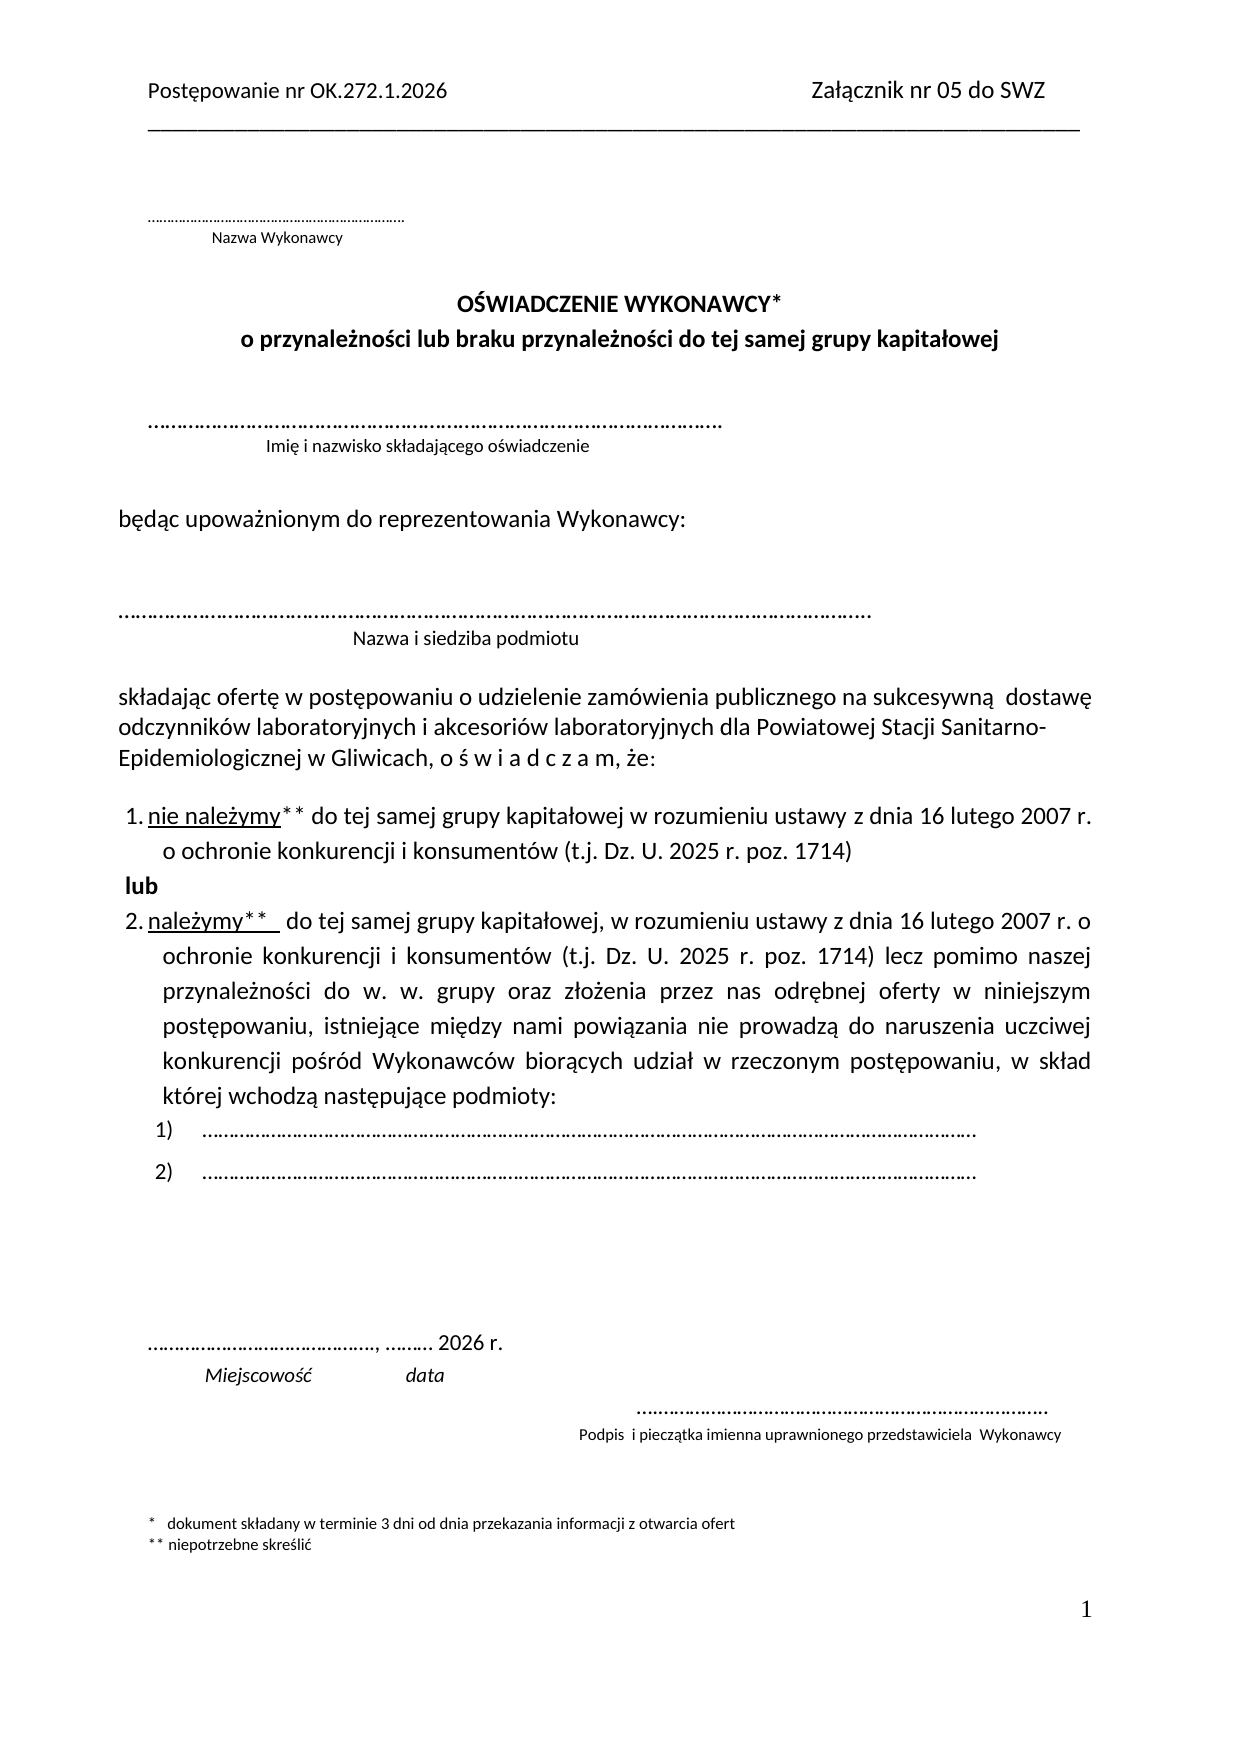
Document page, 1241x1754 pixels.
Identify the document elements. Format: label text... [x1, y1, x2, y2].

text o przynależności lub braku przynależności do tej samej grupy kapitałowej [148, 323, 1092, 353]
list nie należymy** do tej samej grupy kapitałowej w rozumieniu ustawy z dnia 16 lutego 2007 r. o ochronie konkurencji i konsumentów (t.j. Dz. U. 2025 r. poz. 1714) [125, 800, 1092, 866]
text ………………………………………………………………………………………. [148, 404, 1092, 434]
text Nazwa i siedziba podmiotu [118, 625, 1092, 650]
list należymy** do tej samej grupy kapitałowej, w rozumieniu ustawy z dnia 16 lutego 2007 r. o ochronie konkurencji i konsumentów (t.j. Dz. U. 2025 r. poz. 1714) lecz pomimo naszej przynależności do w. w. grupy oraz złożenia przez nas odrębnej oferty w niniejszym postępowaniu, istniejące między nami powiązania nie prowadzą do naruszenia uczciwej konkurencji pośród Wykonawców biorących udział w rzeczonym postępowaniu, w skład której wchodzą następujące podmioty: [125, 905, 1092, 1111]
list ….……………………………………………………………….. [240, 1392, 1092, 1421]
text OŚWIADCZENIE WYKONAWCY* [148, 288, 1092, 318]
list ** niepotrzebne skreślić [148, 1534, 1092, 1554]
text …………………………………………………………. [148, 207, 1092, 227]
text lub [125, 870, 1092, 901]
text Imię i nazwisko składającego oświadczenie [148, 434, 1092, 457]
text ………………………………………………………………………………………………………………….. [118, 594, 1092, 625]
list ……………………………………., ……… 2026 r. Miejscowość data [148, 1328, 1092, 1388]
text będąc upoważnionym do reprezentowania Wykonawcy: [118, 503, 1092, 533]
list Podpis i pieczątka imienna uprawnionego przedstawiciela Wykonawcy [240, 1425, 1092, 1445]
list ………………………………………………………………………………………………………………………………… [154, 1157, 1092, 1185]
text składając ofertę w postępowaniu o udzielenie zamówienia publicznego na sukcesywną dostawę odczynników laboratoryjnych i akcesoriów laboratoryjnych dla Powiatowej Stacji Sanitarno-Epidemiologicznej w Gliwicach, o ś w i a d c z a m, że: [118, 681, 1107, 772]
list ………………………………………………………………………………………………………………………………… [154, 1115, 1092, 1143]
text Nazwa Wykonawcy [148, 227, 1092, 247]
list * dokument składany w terminie 3 dni od dnia przekazania informacji z otwarcia ofert [148, 1514, 1092, 1534]
